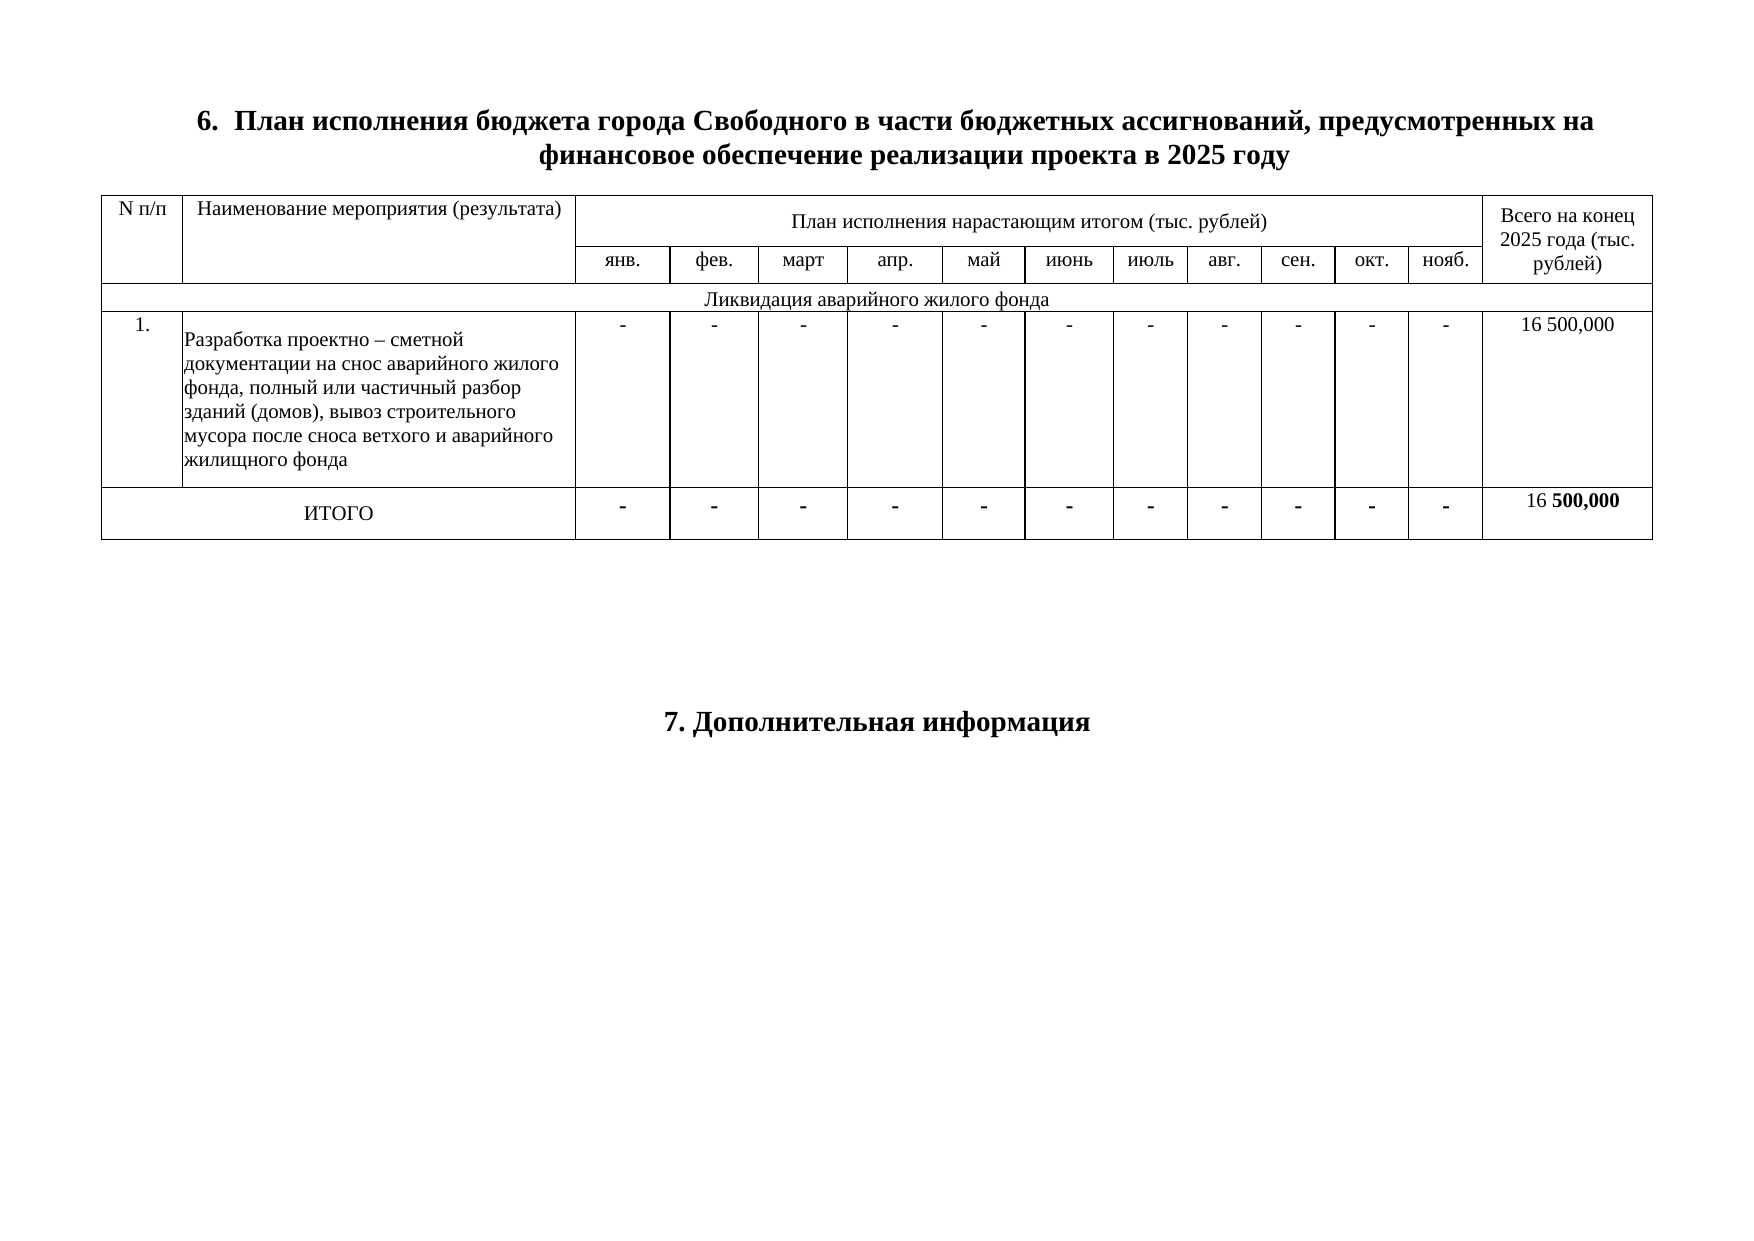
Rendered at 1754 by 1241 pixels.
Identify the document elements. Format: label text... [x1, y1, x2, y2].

table_cell Разработка проектно – сметной документации на снос аварийного жилого фонда, полный или частичный разбор зданий (домов), вывоз строительного мусора после сноса ветхого и аварийного жилищного фонда [183, 312, 575, 487]
table_cell сен. [1262, 247, 1334, 282]
table_cell - [1026, 488, 1113, 539]
table_cell - [1114, 488, 1187, 539]
table_cell - [576, 312, 669, 487]
table_cell - [1188, 312, 1261, 487]
table_cell - [671, 488, 758, 539]
table_cell Ликвидация аварийного жилого фонда [102, 284, 1652, 311]
table_cell - [1409, 312, 1482, 487]
table_header Всего на конец 2025 года (тыс. рублей) [1483, 196, 1652, 282]
table_cell - [1409, 488, 1482, 539]
table_cell май [943, 247, 1024, 282]
table_cell - [848, 312, 942, 487]
table_cell 16 500,000 [1483, 312, 1652, 487]
table_cell окт. [1336, 247, 1408, 282]
table_cell июль [1114, 247, 1187, 282]
table_cell - [1188, 488, 1261, 539]
list План исполнения бюджета города Свободного в части бюджетных ассигнований, предусмотренных на финансовое обеспечение реализации проекта в 2025 году [126, 103, 1665, 171]
table_cell - [1336, 488, 1408, 539]
table_cell март [759, 247, 847, 282]
table_cell - [1026, 312, 1113, 487]
table_cell - [1262, 312, 1334, 487]
table_cell нояб. [1409, 247, 1482, 282]
table_header Наименование мероприятия (результата) [183, 196, 575, 282]
table_cell - [671, 312, 758, 487]
table_cell - [1336, 312, 1408, 487]
table_cell июнь [1026, 247, 1113, 282]
table_cell - [759, 312, 847, 487]
text 7. Дополнительная информация [89, 704, 1665, 738]
table_cell - [943, 312, 1024, 487]
table_cell 1. [102, 312, 182, 487]
table_cell апр. [848, 247, 942, 282]
table_cell 16 500,000 [1483, 488, 1652, 539]
table_cell янв. [576, 247, 669, 282]
table_cell фев. [671, 247, 758, 282]
table_cell - [576, 488, 669, 539]
table_cell - [848, 488, 942, 539]
table_cell - [759, 488, 847, 539]
table_cell авг. [1188, 247, 1261, 282]
table_cell - [1114, 312, 1187, 487]
table_header План исполнения нарастающим итогом (тыс. рублей) [576, 196, 1482, 246]
table_header N п/п [102, 196, 182, 282]
table_cell ИТОГО [102, 488, 575, 539]
table_cell - [943, 488, 1024, 539]
table_cell - [1262, 488, 1334, 539]
